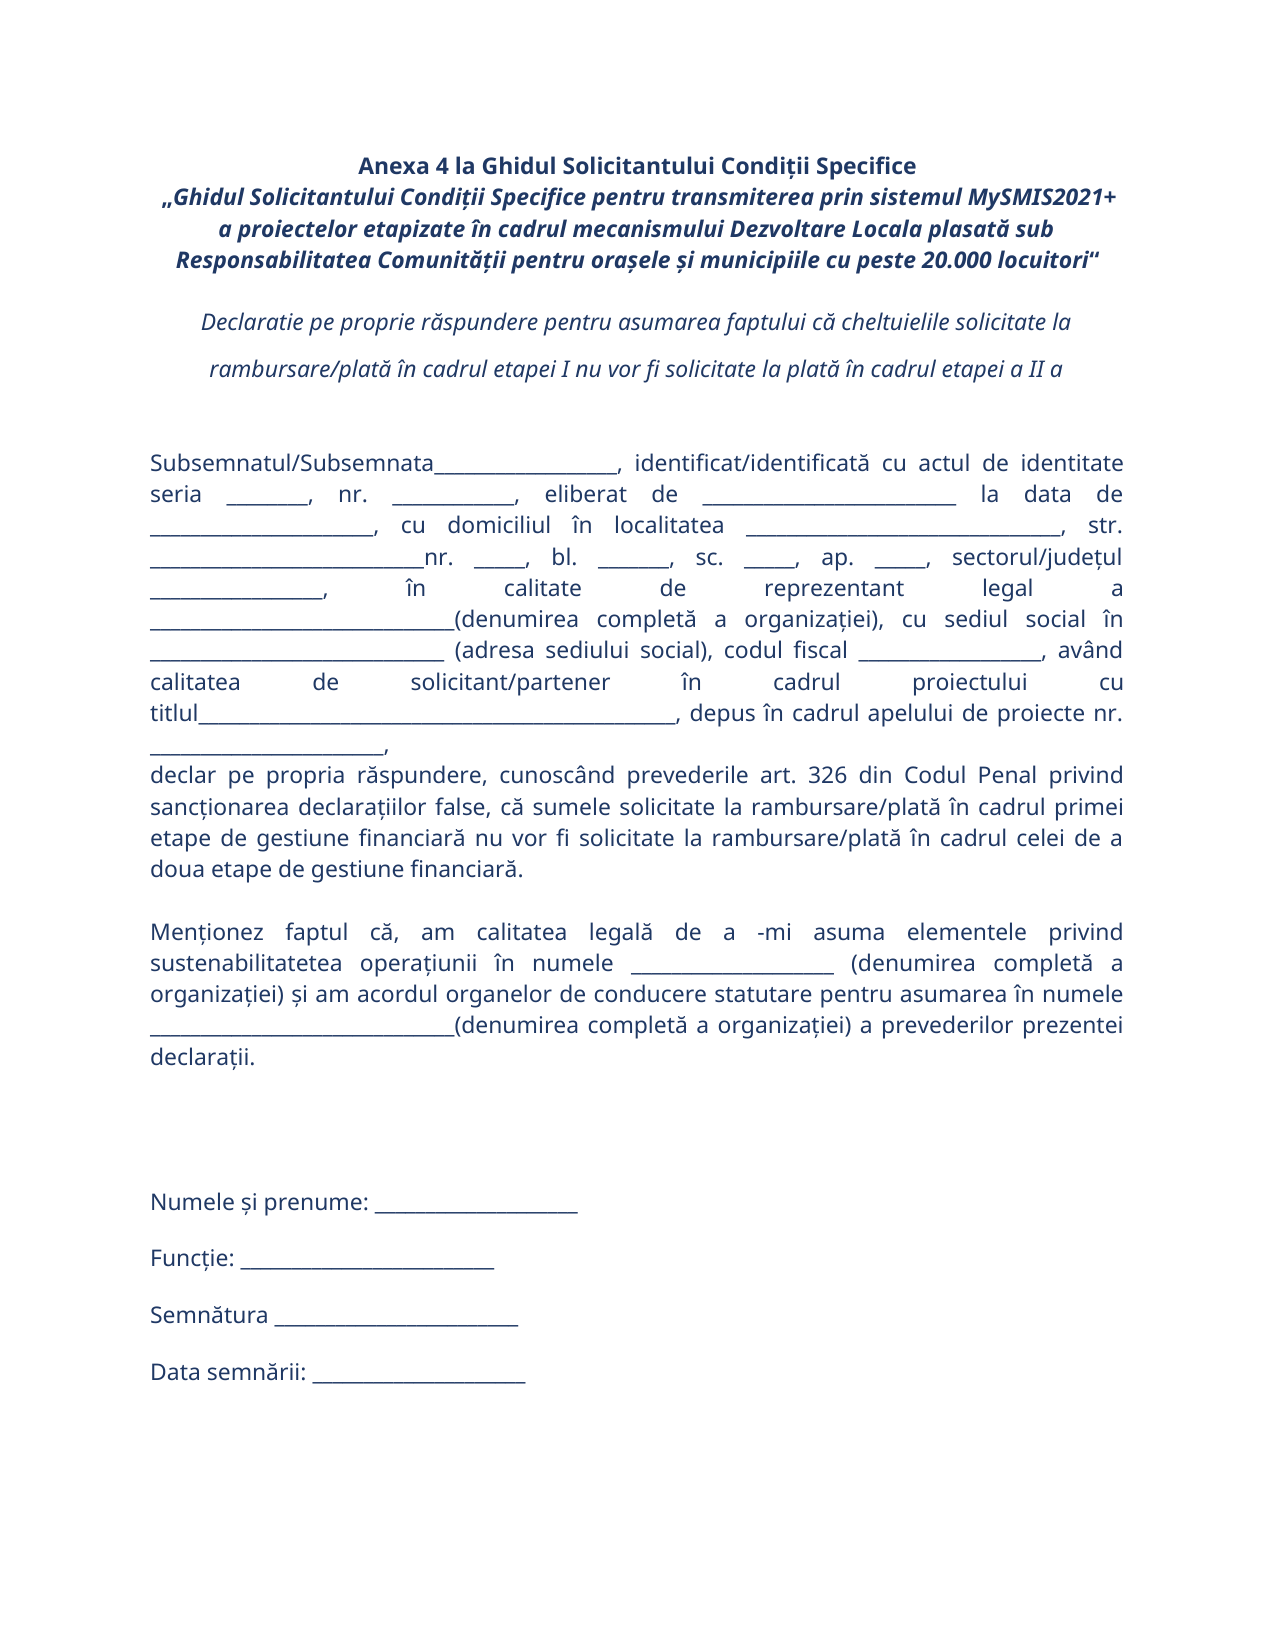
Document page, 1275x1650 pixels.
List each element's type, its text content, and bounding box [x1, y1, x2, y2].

text declar pe propria răspundere, cunoscând prevederile art. 326 din Codul Penal privind sancționarea declarațiilor false, că sumele solicitate la rambursare/plată în cadrul primei etape de gestiune financiară nu vor fi solicitate la rambursare/plată în cadrul celei de a doua etape de gestiune financiară. [150, 759, 1125, 884]
text Funcție: _________________________ [150, 1242, 1125, 1273]
text Menționez faptul că, am calitatea legală de a -mi asuma elementele privind sustenabilitatetea operațiunii în numele ____________________ (denumirea completă a organizaţiei) și am acordul organelor de conducere statutare pentru asumarea în numele ______________________________(denumirea completă a organizaţiei) a prevederilor prezentei declarații. [150, 916, 1125, 1072]
text Subsemnatul/Subsemnata__________________, identificat/identificată cu actul de identitate seria ________, nr. ____________, eliberat de _________________________ la data de ______________________, cu domiciliul în localitatea _______________________________, str. ___________________________nr. _____, bl. _______, sc. _____, ap. _____, sectorul/judeţul _________________, în calitate de reprezentant legal a ______________________________(denumirea completă a organizaţiei), cu sediul social în _____________________________ (adresa sediului social), codul fiscal __________________, având calitatea de solicitant/partener în cadrul proiectului cu titlul_______________________________________________, depus în cadrul apelului de proiecte nr. _______________________, [150, 447, 1125, 759]
text Declaratie pe proprie răspundere pentru asumarea faptului că cheltuielile solicitate la rambursare/plată în cadrul etapei I nu vor fi solicitate la plată în cadrul etapei a II a [150, 306, 1125, 384]
text Semnătura ________________________ [150, 1299, 1125, 1330]
text Data semnării: _____________________ [150, 1356, 1125, 1387]
text Anexa 4 la Ghidul Solicitantului Condiții Specifice [150, 150, 1125, 181]
text Numele și prenume: ____________________ [150, 1185, 1125, 1217]
text „Ghidul Solicitantului Condiții Specifice pentru transmiterea prin sistemul MySMIS2021+ a proiectelor etapizate în cadrul mecanismului Dezvoltare Locala plasată sub Responsabilitatea Comunității pentru orașele și municipiile cu peste 20.000 locuitori“ [150, 181, 1125, 275]
